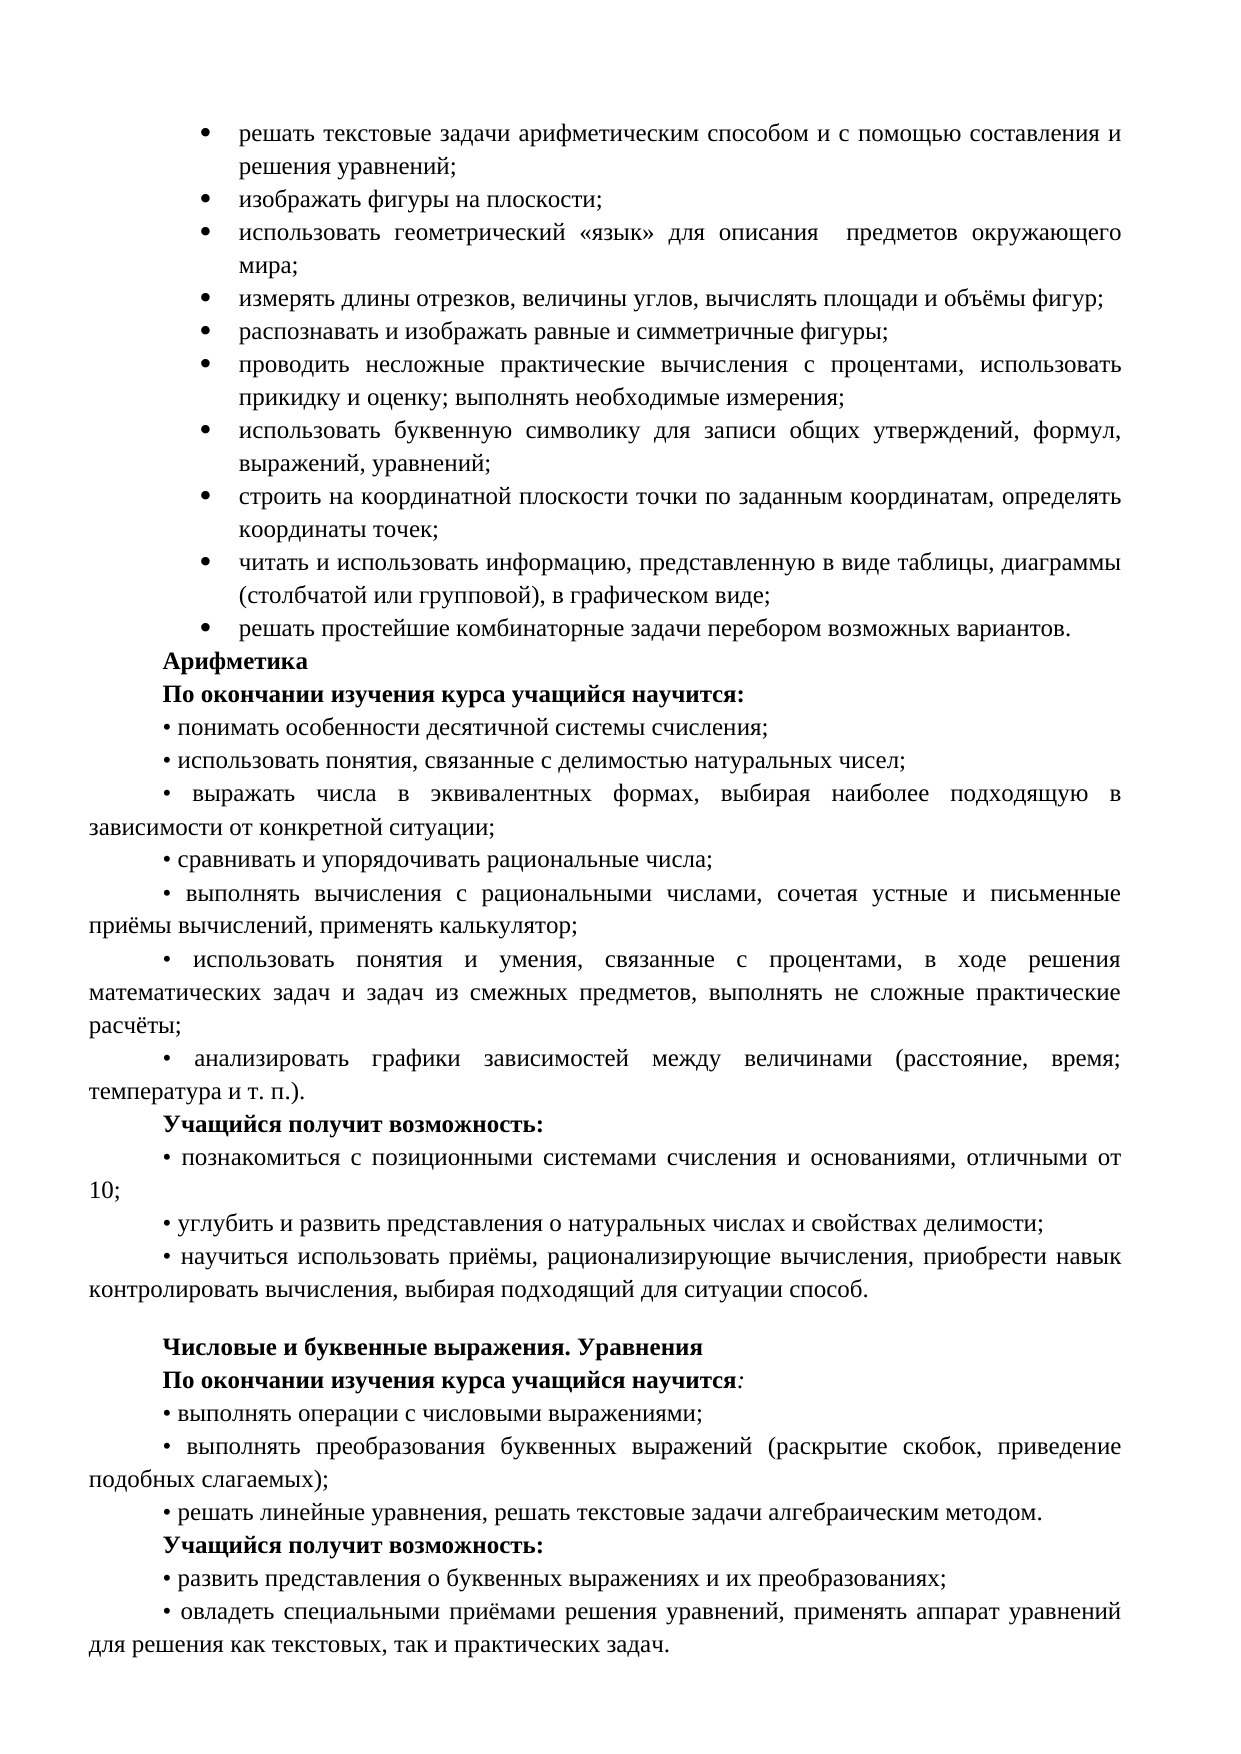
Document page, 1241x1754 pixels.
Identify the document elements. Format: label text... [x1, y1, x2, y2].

list измерять длины отрезков, величины углов, вычислять площади и объёмы фигур; [201, 283, 1122, 312]
text • решать линейные уравнения, решать текстовые задачи алгебраическим методом. [89, 1497, 1122, 1526]
text • выражать числа в эквивалентных формах, выбирая наиболее подходящую в зависимости от конкретной ситуации; [89, 778, 1122, 840]
list решать текстовые задачи арифметическим способом и с помощью составления и решения уравнений; [201, 118, 1122, 180]
text По окончании изучения курса учащийся научится: [89, 679, 1122, 708]
text По окончании изучения курса учащийся научится: [89, 1365, 1122, 1394]
text • научиться использовать приёмы, рационализирующие вычисления, приобрести навык контролировать вычисления, выбирая подходящий для ситуации способ. [89, 1241, 1122, 1303]
text Числовые и буквенные выражения. Уравнения [89, 1332, 1122, 1361]
text • выполнять операции с числовыми выражениями; [89, 1398, 1122, 1427]
list строить на координатной плоскости точки по заданным координатам, определять координаты точек; [201, 481, 1122, 543]
text • выполнять вычисления с рациональными числами, сочетая устные и письменные приёмы вычислений, применять калькулятор; [89, 878, 1122, 939]
text • анализировать графики зависимостей между величинами (расстояние, время; температура и т. п.). [89, 1043, 1122, 1104]
text Учащийся получит возможность: [89, 1530, 1122, 1559]
text • овладеть специальными приёмами решения уравнений, применять аппарат уравнений для решения как текстовых, так и практических задач. [89, 1596, 1122, 1658]
text • углубить и развить представления о натуральных числах и свойствах делимости; [89, 1208, 1122, 1237]
list использовать геометрический «язык» для описания предметов окружающего мира; [201, 217, 1122, 279]
text • познакомиться с позиционными системами счисления и основаниями, отличными от 10; [89, 1142, 1122, 1203]
text • развить представления о буквенных выражениях и их преобразованиях; [89, 1563, 1122, 1592]
text Арифметика [89, 646, 1122, 675]
list решать простейшие комбинаторные задачи перебором возможных вариантов. [201, 613, 1122, 642]
list использовать буквенную символику для записи общих утверждений, формул, выражений, уравнений; [201, 415, 1122, 477]
list изображать фигуры на плоскости; [201, 184, 1122, 213]
text • сравнивать и упорядочивать рациональные числа; [89, 844, 1122, 873]
list проводить несложные практические вычисления с процентами, использовать прикидку и оценку; выполнять необходимые измерения; [201, 349, 1122, 411]
list распознавать и изображать равные и симметричные фигуры; [201, 316, 1122, 345]
text • понимать особенности десятичной системы счисления; [89, 712, 1122, 741]
text Учащийся получит возможность: [89, 1109, 1122, 1137]
list читать и использовать информацию, представленную в виде таблицы, диаграммы (столбчатой или групповой), в графическом виде; [201, 547, 1122, 609]
text • выполнять преобразования буквенных выражений (раскрытие скобок, приведение подобных слагаемых); [89, 1431, 1122, 1493]
text • использовать понятия и умения, связанные с процентами, в ходе решения математических задач и задач из смежных предметов, выполнять не сложные практические расчёты; [89, 944, 1122, 1038]
text • использовать понятия, связанные с делимостью натуральных чисел; [89, 746, 1122, 774]
